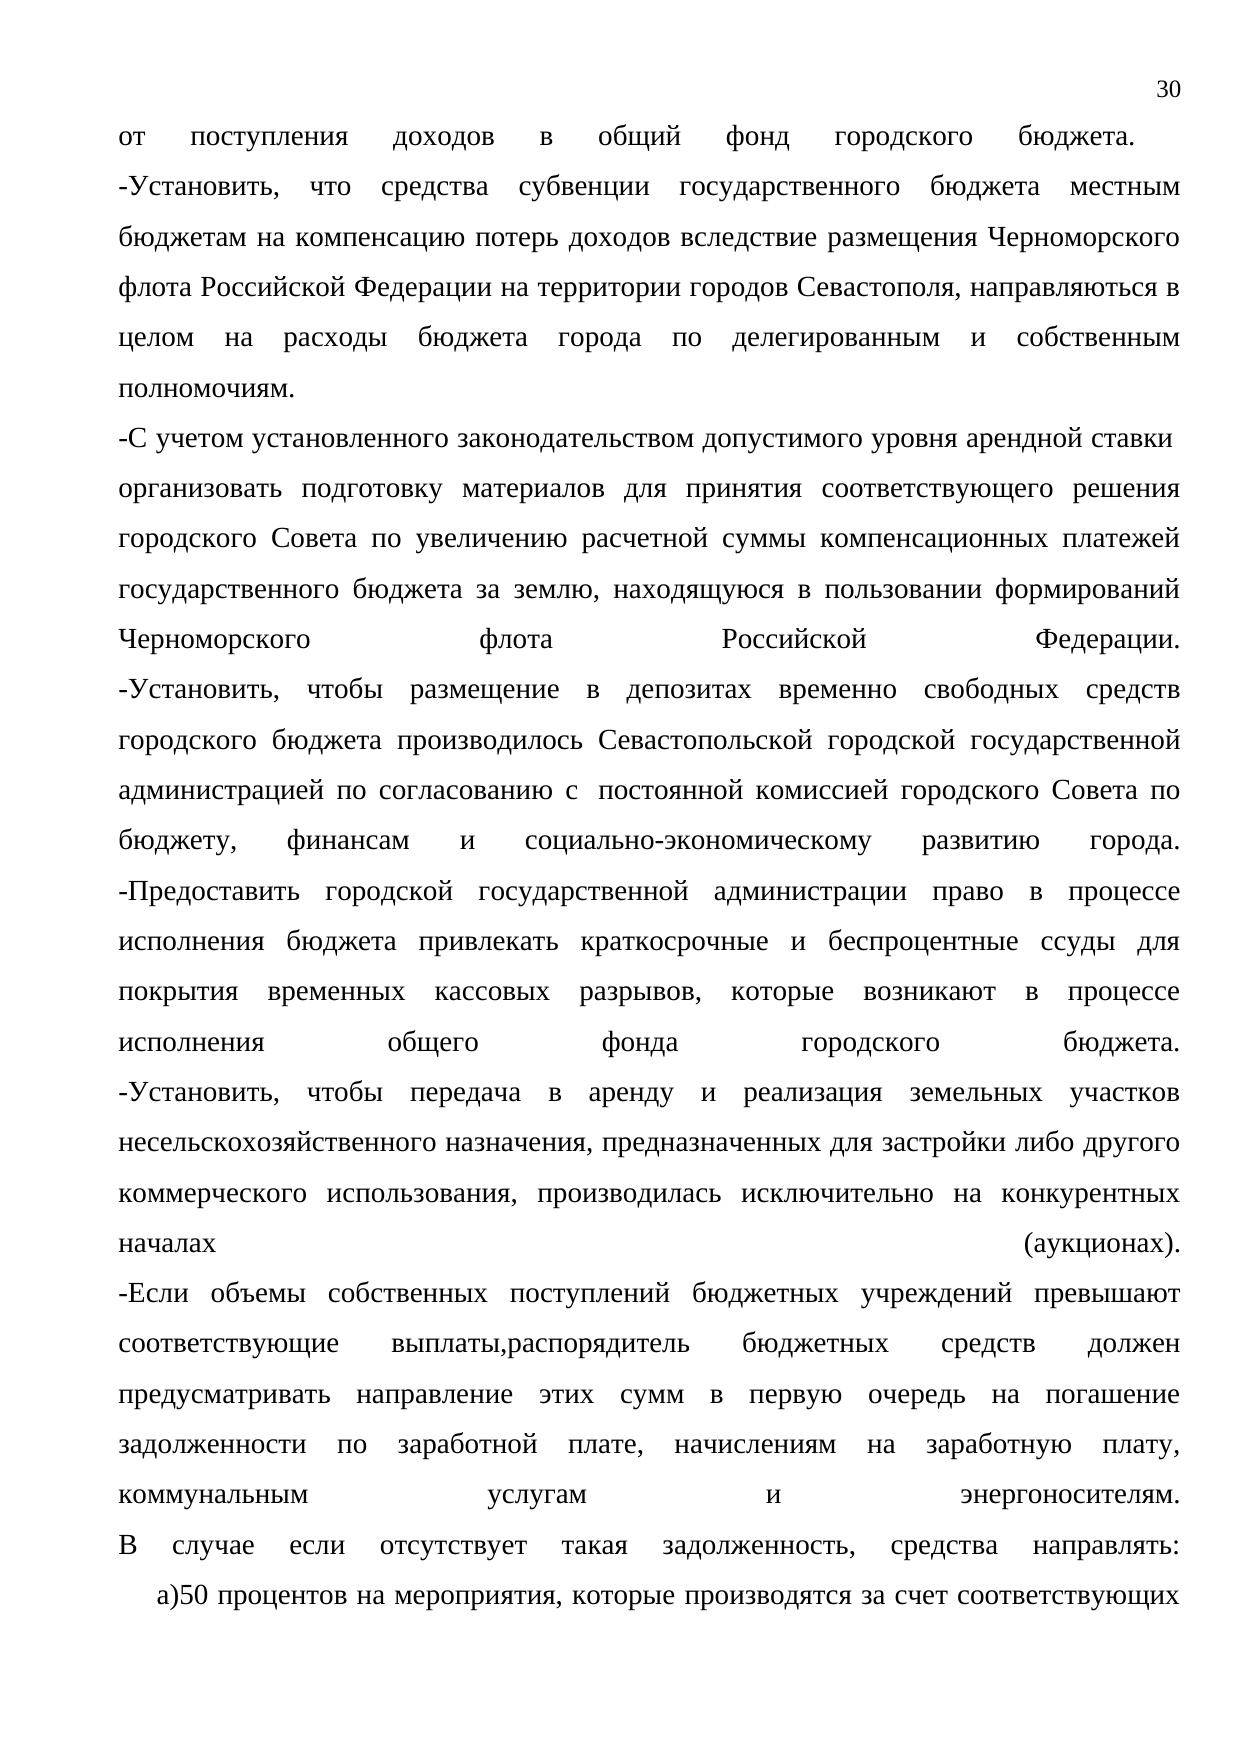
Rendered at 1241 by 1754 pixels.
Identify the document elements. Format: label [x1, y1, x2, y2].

text [118, 118, 1181, 1611]
